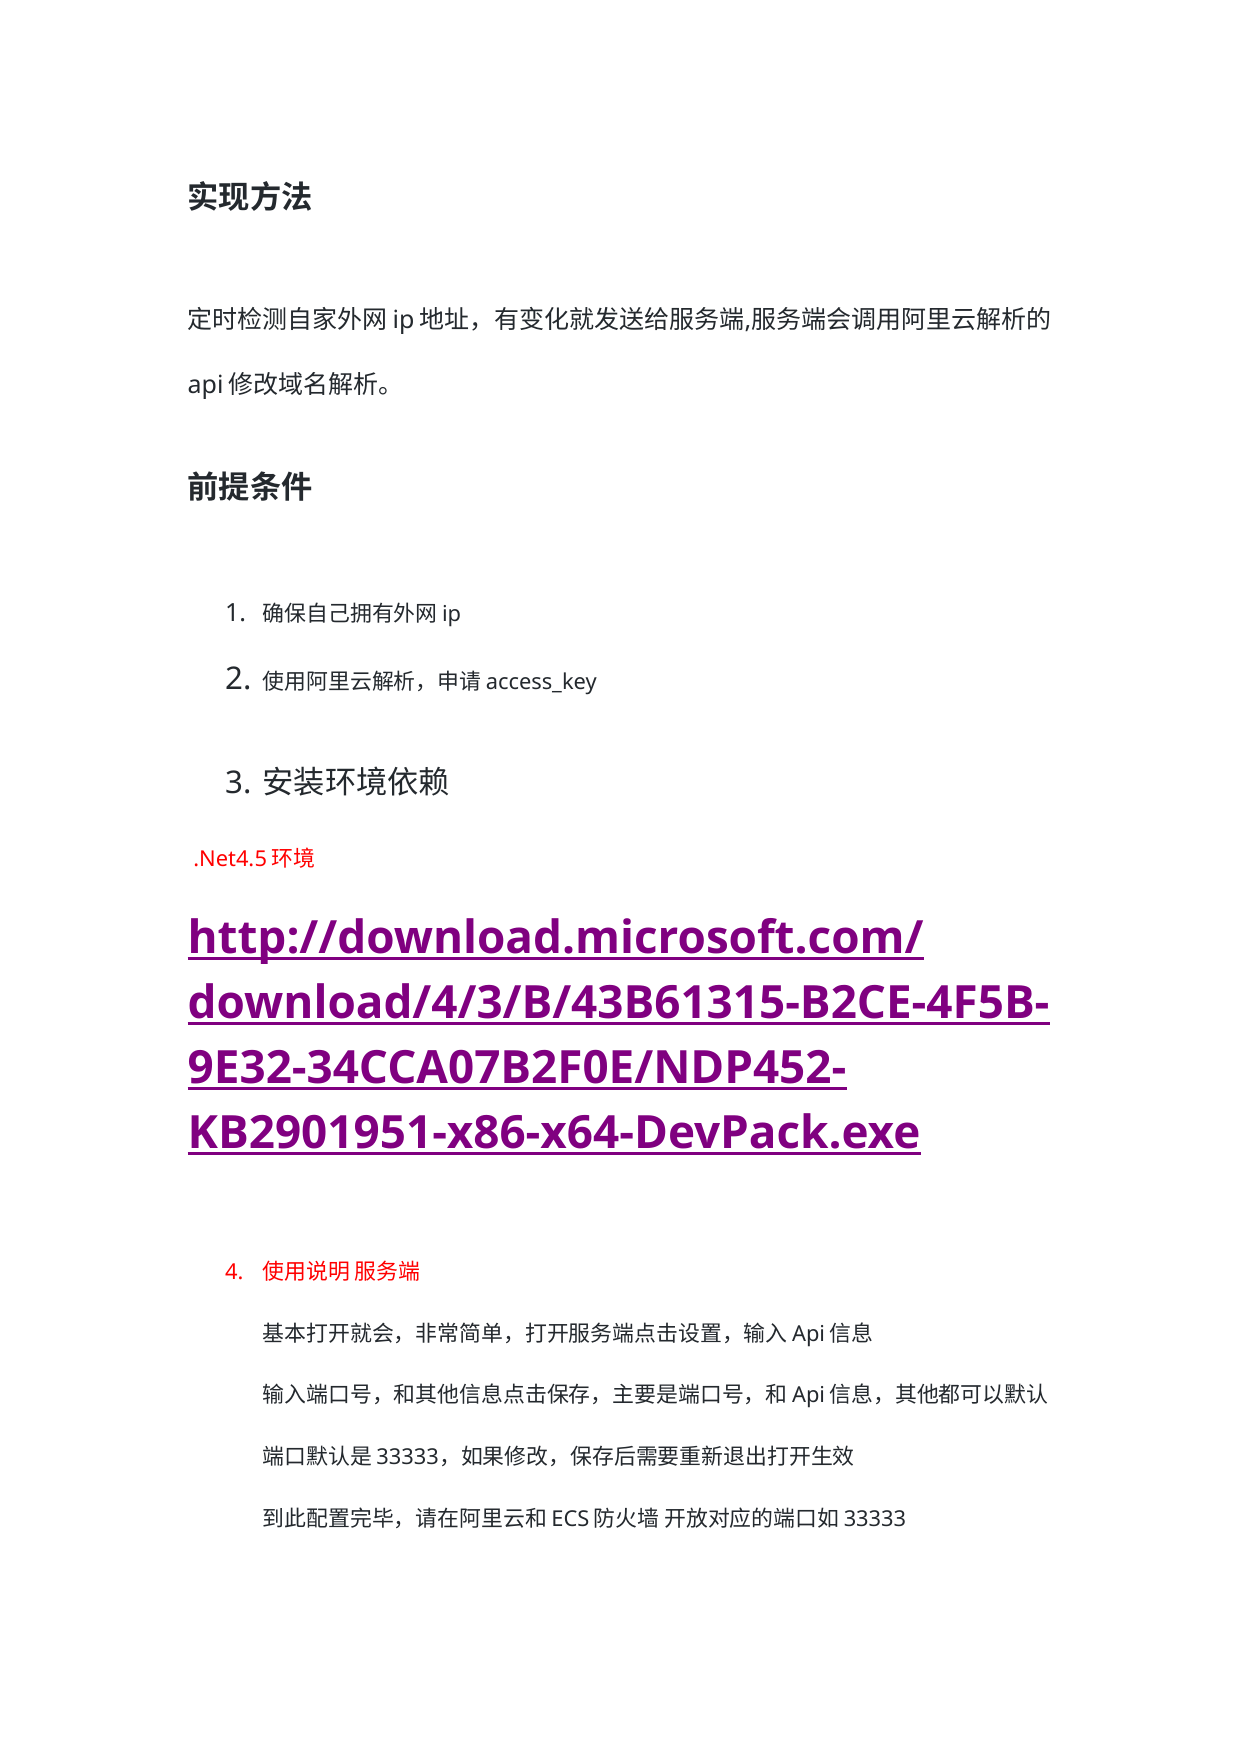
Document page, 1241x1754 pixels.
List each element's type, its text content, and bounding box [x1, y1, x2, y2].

text http://download.microsoft.com/download/4/3/B/43B61315-B2CE-4F5B-9E32-34CCA07B2F0E/NDP452-KB2901951-x86-x64-DevPack.exe [187, 903, 1053, 1163]
list 到此配置完毕，请在阿里云和ECS防火墙 开放对应的端口如33333 [262, 1500, 1053, 1533]
text 定时检测自家外网ip地址，有变化就发送给服务端,服务端会调用阿里云解析的api修改域名解析。 [187, 285, 1053, 415]
list 确保自己拥有外网ip [225, 579, 1053, 644]
list 基本打开就会，非常简单，打开服务端点击设置，输入Api信息 [262, 1315, 1053, 1348]
list 使用说明 服务端 [225, 1254, 1053, 1286]
subtitle 实现方法 [187, 162, 1053, 227]
subtitle 前提条件 [187, 452, 1053, 517]
list 安装环境依赖 [225, 747, 1053, 812]
list 使用阿里云解析，申请access_key [225, 644, 1053, 709]
list 输入端口号，和其他信息点击保存，主要是端口号，和Api信息，其他都可以默认 [262, 1377, 1053, 1409]
list 端口默认是33333，如果修改，保存后需要重新退出打开生效 [262, 1439, 1053, 1471]
text .Net4.5环境 [187, 841, 1053, 874]
